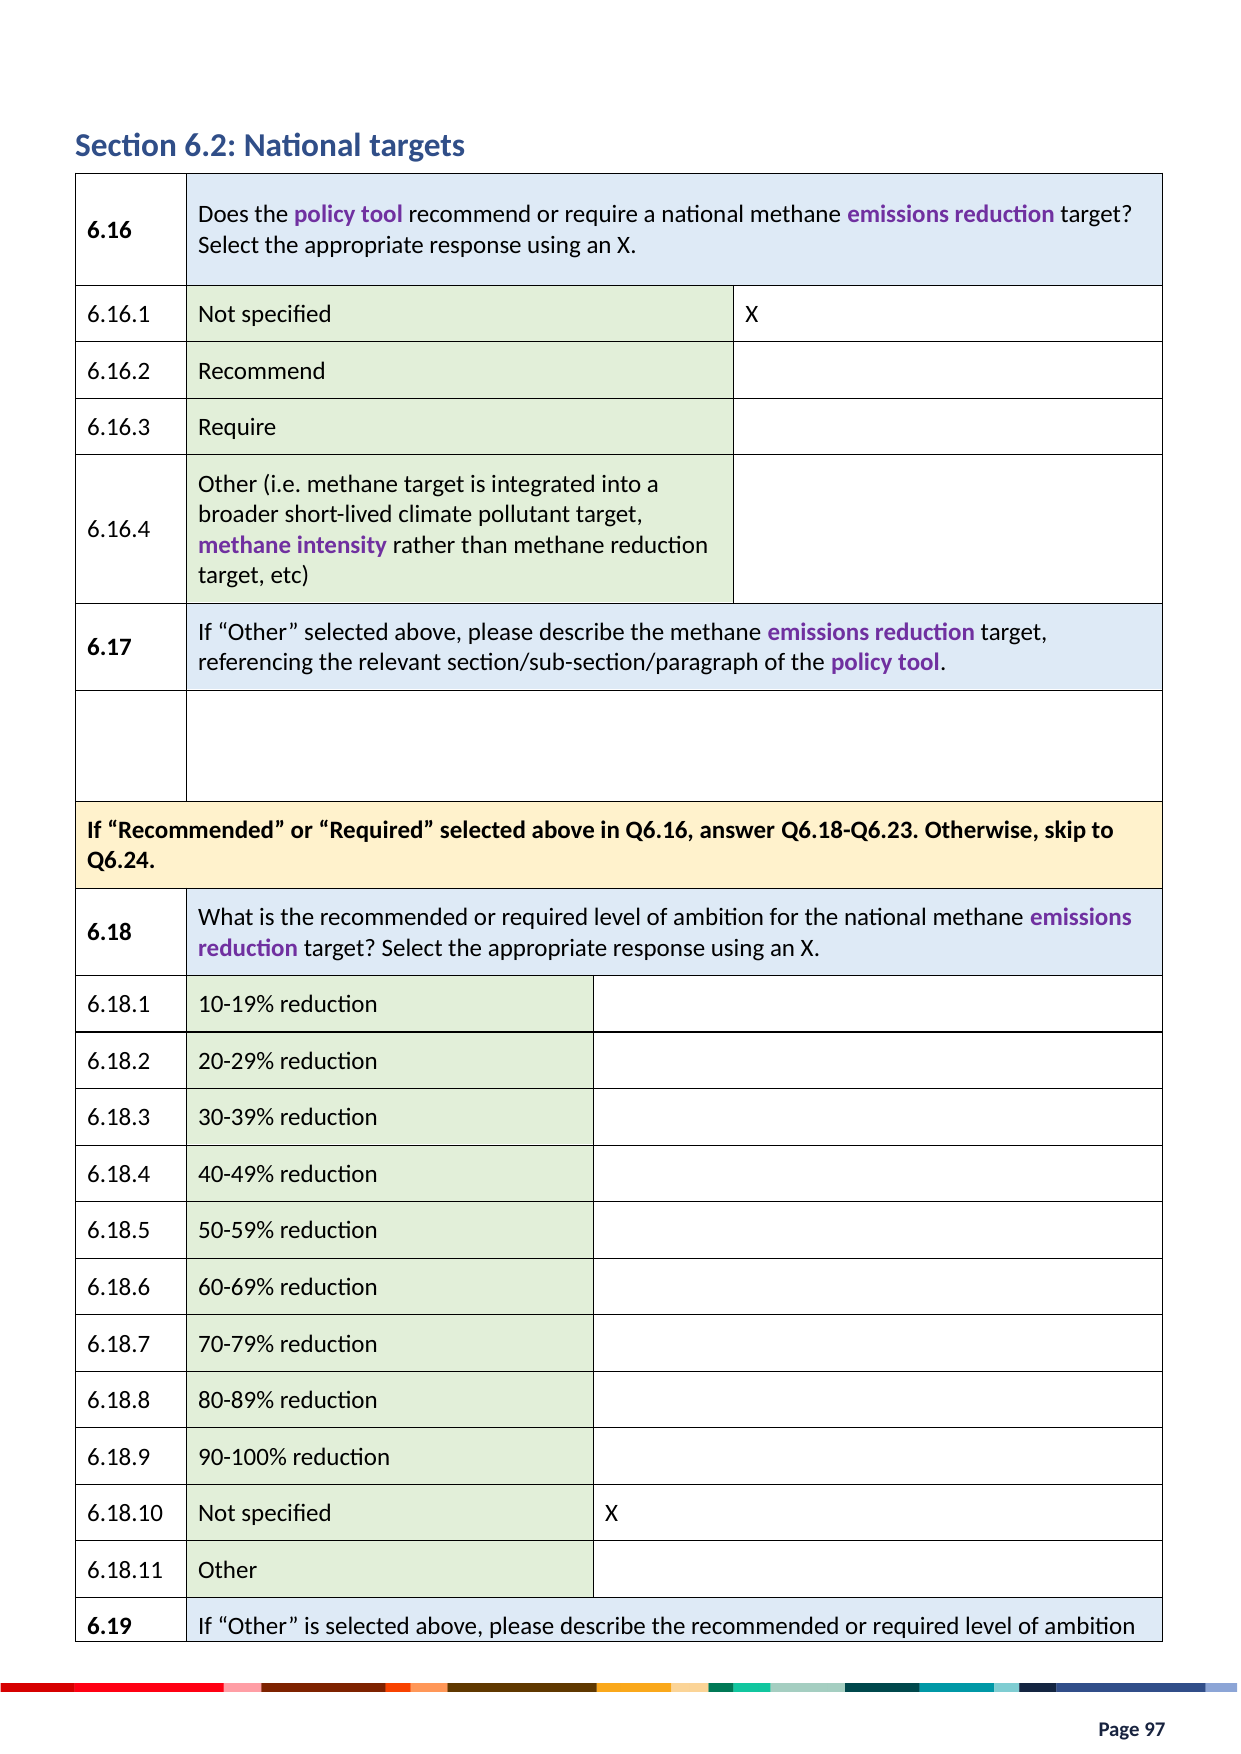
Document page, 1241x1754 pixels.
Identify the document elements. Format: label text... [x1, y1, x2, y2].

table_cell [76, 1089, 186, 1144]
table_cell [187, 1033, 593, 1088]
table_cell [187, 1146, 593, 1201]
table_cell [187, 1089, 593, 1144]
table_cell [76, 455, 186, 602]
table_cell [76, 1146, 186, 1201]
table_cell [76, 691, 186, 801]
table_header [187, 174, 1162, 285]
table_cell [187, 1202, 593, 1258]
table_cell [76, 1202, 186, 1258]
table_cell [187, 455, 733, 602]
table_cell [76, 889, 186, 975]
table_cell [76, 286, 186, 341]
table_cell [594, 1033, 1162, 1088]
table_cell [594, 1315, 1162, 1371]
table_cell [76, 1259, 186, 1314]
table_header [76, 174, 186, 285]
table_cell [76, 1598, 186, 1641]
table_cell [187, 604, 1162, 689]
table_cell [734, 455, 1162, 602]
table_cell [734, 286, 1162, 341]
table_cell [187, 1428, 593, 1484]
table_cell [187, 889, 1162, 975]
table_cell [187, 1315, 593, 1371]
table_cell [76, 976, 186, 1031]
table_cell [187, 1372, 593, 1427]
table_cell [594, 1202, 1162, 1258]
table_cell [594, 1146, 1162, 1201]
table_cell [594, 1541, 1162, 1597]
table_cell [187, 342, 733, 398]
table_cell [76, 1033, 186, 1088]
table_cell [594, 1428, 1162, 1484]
subtitle Section 6.2: National targets [75, 123, 1165, 164]
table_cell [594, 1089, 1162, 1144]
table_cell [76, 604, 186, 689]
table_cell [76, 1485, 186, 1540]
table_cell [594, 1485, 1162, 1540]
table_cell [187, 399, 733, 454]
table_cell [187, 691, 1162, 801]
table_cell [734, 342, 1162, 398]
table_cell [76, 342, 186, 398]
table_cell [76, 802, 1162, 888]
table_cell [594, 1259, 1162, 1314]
picture [0, 1683, 1236, 1692]
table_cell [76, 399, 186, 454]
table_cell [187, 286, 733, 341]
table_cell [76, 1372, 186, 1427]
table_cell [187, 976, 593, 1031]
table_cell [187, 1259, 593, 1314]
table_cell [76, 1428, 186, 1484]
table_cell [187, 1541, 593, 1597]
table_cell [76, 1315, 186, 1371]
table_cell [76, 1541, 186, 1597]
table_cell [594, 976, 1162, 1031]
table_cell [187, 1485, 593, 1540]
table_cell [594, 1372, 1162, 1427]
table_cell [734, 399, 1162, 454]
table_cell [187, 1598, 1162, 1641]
